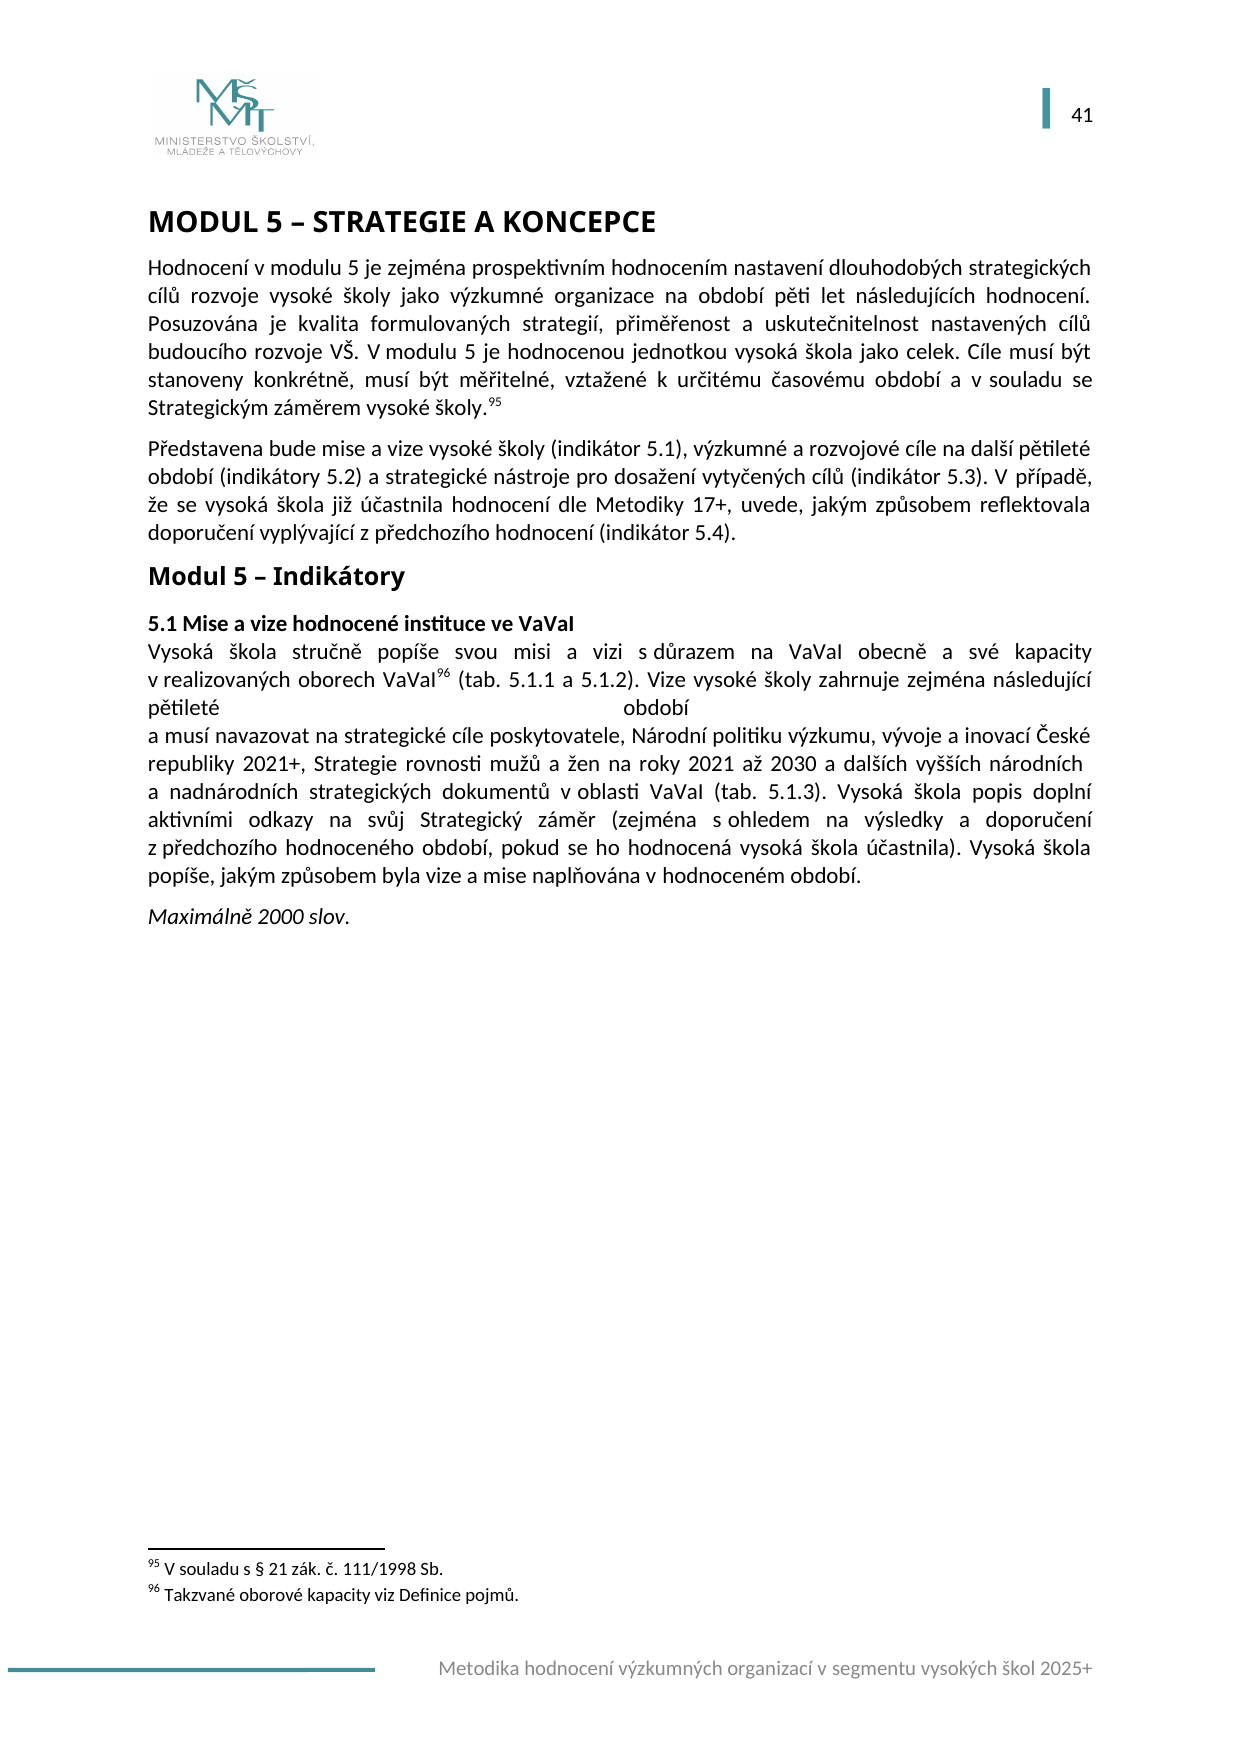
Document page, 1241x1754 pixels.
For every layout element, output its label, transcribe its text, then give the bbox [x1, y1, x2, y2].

text Maximálně 2000 slov. [148, 902, 1093, 930]
subtitle 5.1 Mise a vize hodnocené instituce ve VaVaI [148, 609, 1093, 637]
text Vysoká škola stručně popíše svou misi a vizi s důrazem na VaVaI obecně a své kapacity v realizovaných oborech VaVaI (tab. 5.1.1 a 5.1.2). Vize vysoké školy zahrnuje zejména následující pětileté období a musí navazovat na strategické cíle poskytovatele, Národní politiku výzkumu, vývoje a inovací České republiky 2021+, Strategie rovnosti mužů a žen na roky 2021 až 2030 a dalších vyšších národních a nadnárodních strategických dokumentů v oblasti VaVaI (tab. 5.1.3). Vysoká škola popis doplní aktivními odkazy na svůj Strategický záměr (zejména s ohledem na výsledky a doporučení z předchozího hodnoceného období, pokud se ho hodnocená vysoká škola účastnila). Vysoká škola popíše, jakým způsobem byla vize a mise naplňována v hodnoceném období. [148, 637, 1093, 889]
picture [1028, 88, 1111, 145]
text Hodnocení v modulu 5 je zejména prospektivním hodnocením nastavení dlouhodobých strategických cílů rozvoje vysoké školy jako výzkumné organizace na období pěti let následujících hodnocení. Posuzována je kvalita formulovaných strategií, přiměřenost a uskutečnitelnost nastavených cílů budoucího rozvoje VŠ. V modulu 5 je hodnocenou jednotkou vysoká škola jako celek. Cíle musí být stanoveny konkrétně, musí být měřitelné, vztažené k určitému časovému období a v souladu se Strategickým záměrem vysoké školy. [148, 253, 1093, 421]
picture [147, 73, 322, 161]
text Představena bude mise a vize vysoké školy (indikátor 5.1), výzkumné a rozvojové cíle na další pětileté období (indikátory 5.2) a strategické nástroje pro dosažení vytyčených cílů (indikátor 5.3). V případě, že se vysoká škola již účastnila hodnocení dle Metodiky 17+, uvede, jakým způsobem reflektovala doporučení vyplývající z předchozího hodnocení (indikátor 5.4). [148, 434, 1093, 546]
subtitle Modul 5 – Indikátory [148, 558, 1093, 592]
subtitle MODUL 5 – STRATEGIE A KONCEPCE [148, 201, 1093, 241]
